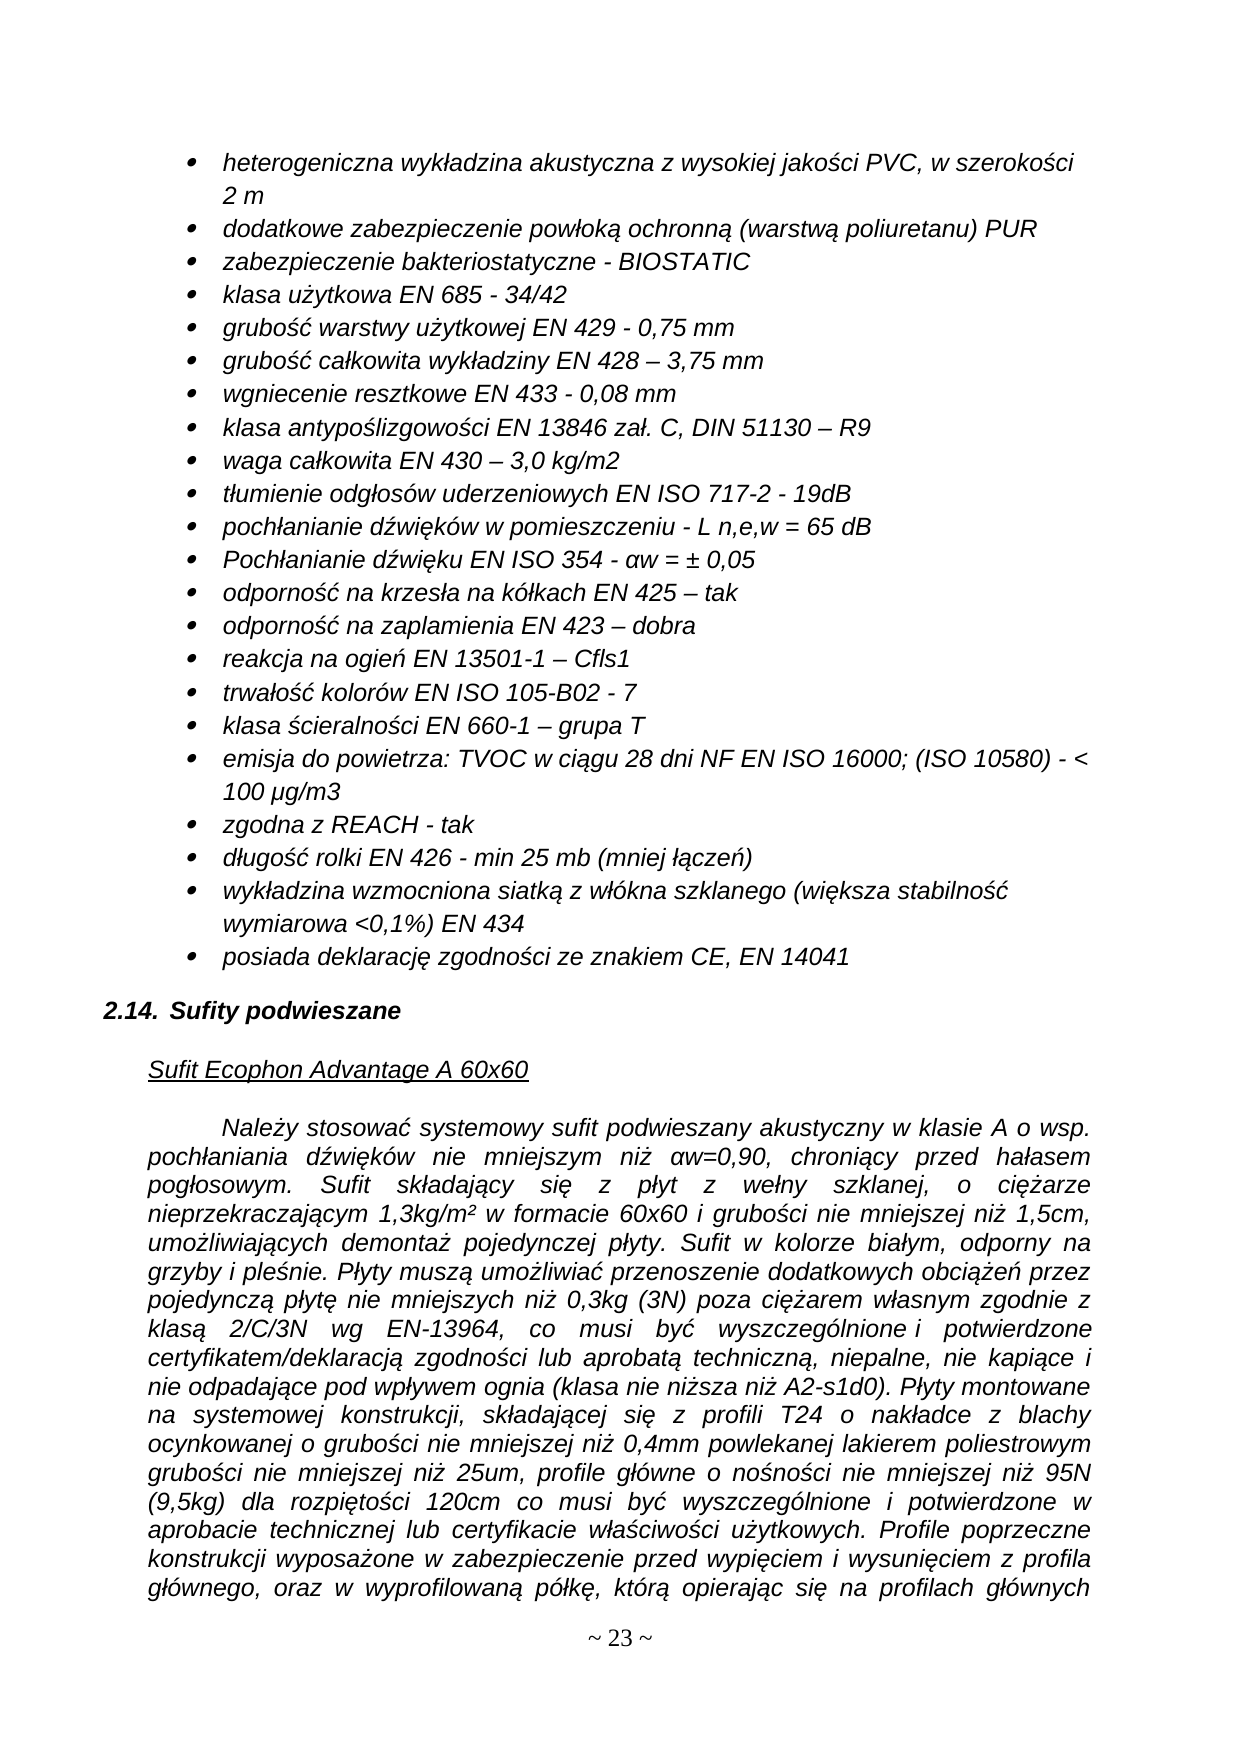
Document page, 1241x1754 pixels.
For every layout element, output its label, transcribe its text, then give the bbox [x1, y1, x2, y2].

list tłumienie odgłosów uderzeniowych EN ISO 717-2 - 19dB [185, 479, 1093, 508]
list Pochłanianie dźwięku EN ISO 354 - αw = ± 0,05 [185, 545, 1093, 574]
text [148, 1113, 1093, 1602]
list długość rolki EN 426 - min 25 mb (mniej łączeń) [185, 843, 1093, 872]
list reakcja na ogień EN 13501-1 – Cfls1 [185, 644, 1093, 673]
list dodatkowe zabezpieczenie powłoką ochronną (warstwą poliuretanu) PUR [185, 214, 1093, 243]
list klasa użytkowa EN 685 - 34/42 [185, 280, 1093, 309]
list klasa ścieralności EN 660-1 – grupa T [185, 711, 1093, 739]
list zgodna z REACH - tak [185, 810, 1093, 839]
list waga całkowita EN 430 – 3,0 kg/m2 [185, 446, 1093, 474]
list odporność na krzesła na kółkach EN 425 – tak [185, 578, 1093, 607]
list zabezpieczenie bakteriostatyczne - BIOSTATIC [185, 247, 1093, 276]
list grubość warstwy użytkowej EN 429 - 0,75 mm [185, 313, 1093, 342]
text Sufit Ecophon Advantage A 60x60 [148, 1056, 1093, 1084]
list Sufity podwieszane [103, 996, 1093, 1025]
list pochłanianie dźwięków w pomieszczeniu - L n,e,w = 65 dB [185, 512, 1093, 541]
list heterogeniczna wykładzina akustyczna z wysokiej jakości PVC, w szerokości [185, 148, 1093, 209]
list trwałość kolorów EN ISO 105-B02 - 7 [185, 677, 1093, 706]
list wykładzina wzmocniona siatką z włókna szklanego (większa stabilność wymiarowa <0,1%) EN 434 [185, 876, 1093, 938]
list grubość całkowita wykładziny EN 428 – 3,75 mm [185, 346, 1093, 375]
list emisja do powietrza: TVOC w ciągu 28 dni NF EN ISO 16000; (ISO 10580) - < 100 μg/m3 [185, 744, 1093, 806]
list klasa antypoślizgowości EN 13846 zał. C, DIN 51130 – R9 [185, 412, 1093, 441]
list posiada deklarację zgodności ze znakiem CE, EN 14041 [185, 942, 1093, 971]
list odporność na zaplamienia EN 423 – dobra [185, 611, 1093, 640]
list wgniecenie resztkowe EN 433 - 0,08 mm [185, 379, 1093, 408]
